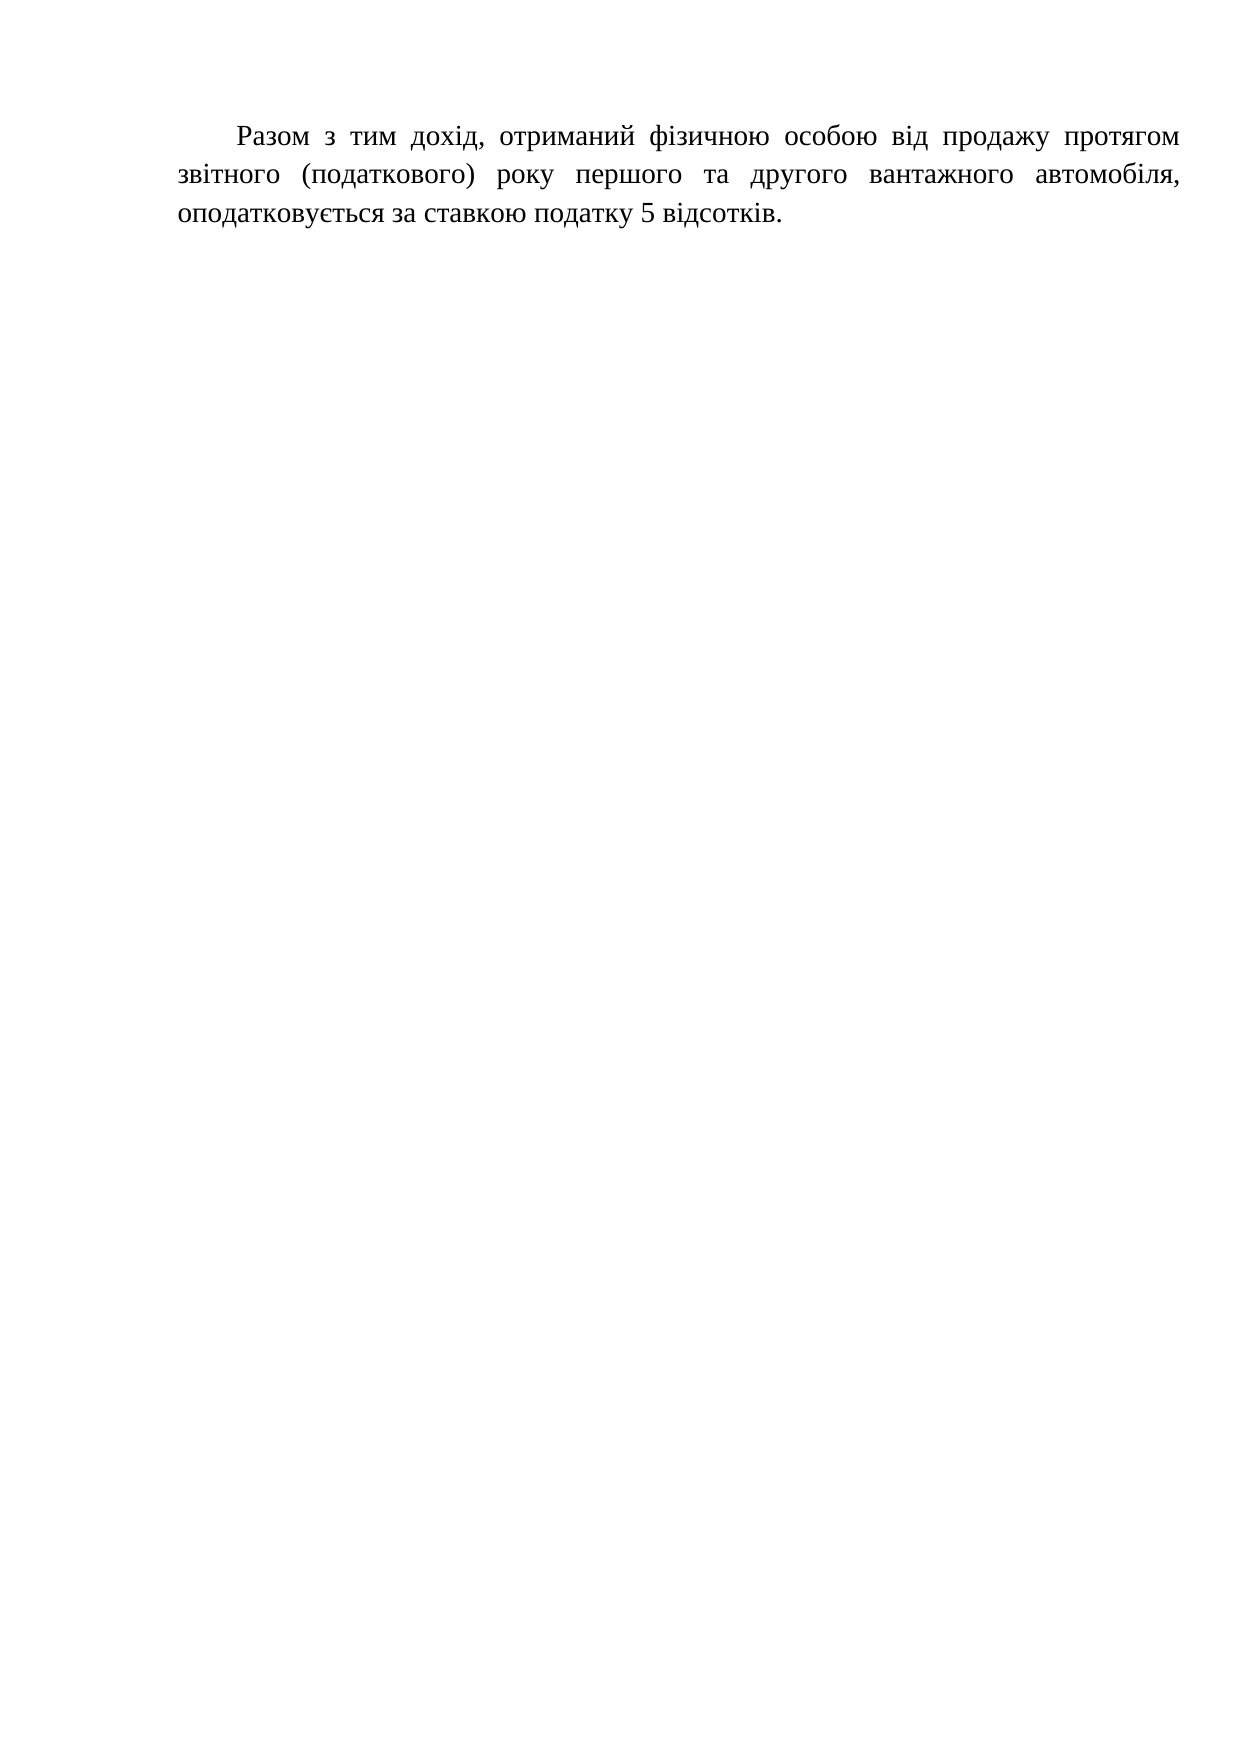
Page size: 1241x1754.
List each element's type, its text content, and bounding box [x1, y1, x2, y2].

text Разом з тим дохід, отриманий фізичною особою від продажу протягом звітного (податкового) року першого та другого вантажного автомобіля, оподатковується за ставкою податку 5 відсотків. [177, 118, 1181, 229]
